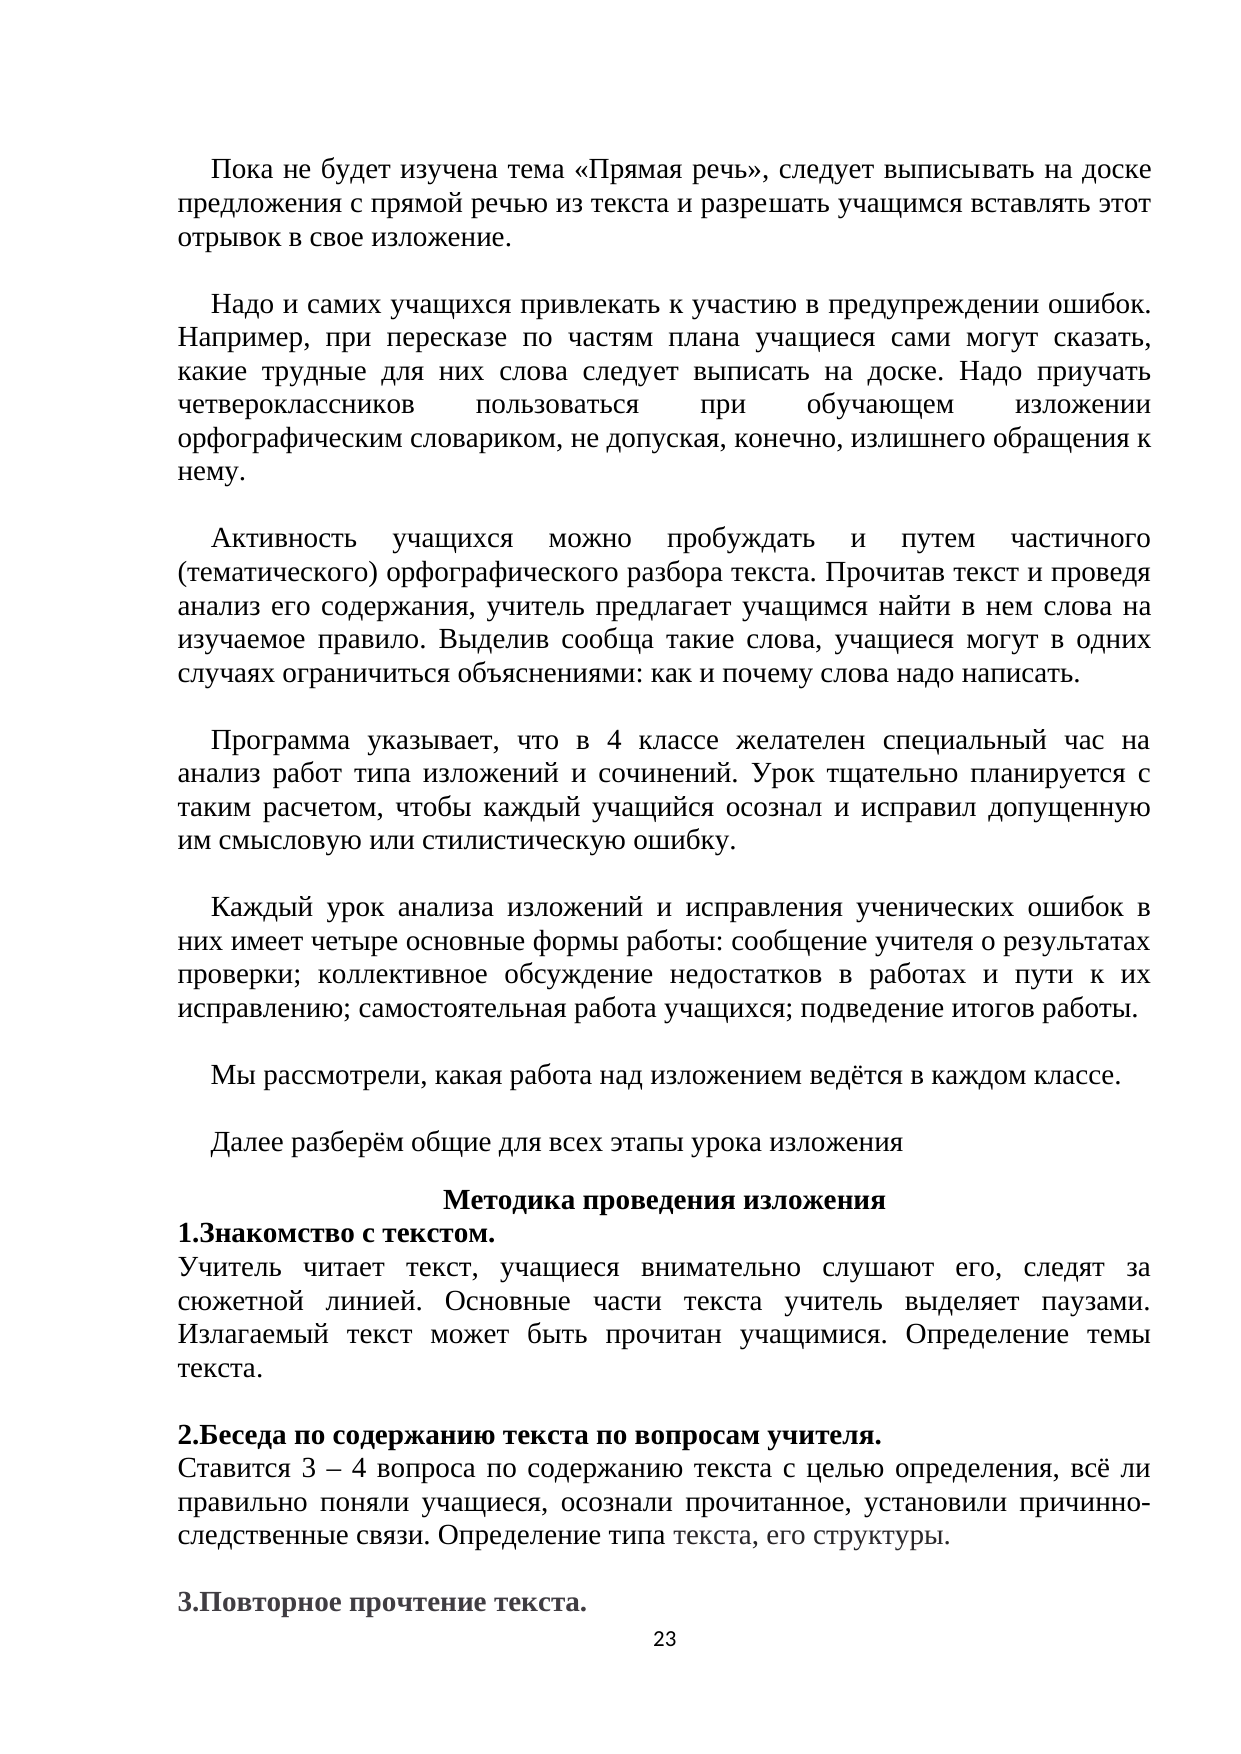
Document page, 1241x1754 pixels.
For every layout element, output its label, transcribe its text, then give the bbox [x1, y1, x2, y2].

text Методика проведения изложения [177, 1182, 1152, 1216]
text 1.Знакомство с текстом. [177, 1216, 1152, 1249]
text Ставится 3 – 4 вопроса по содержанию текста с целью определения, всё ли правильно поняли учащиеся, осознали прочитанное, установили причинно-следственные связи. Определение типа текста, его структуры. [177, 1450, 1152, 1551]
text Учитель читает текст, учащиеся внимательно слушают его, следят за сюжетной линией. Основные части текста учитель выделяет паузами. Излагаемый текст может быть прочитан учащимися. Определение темы текста. [177, 1249, 1152, 1383]
text Каждый урок анализа изложений и исправления ученических ошибок в них имеет четыре основные формы работы: сообщение учителя о результатах проверки; коллективное обсуждение недостатков в работах и пути к их исправлению; самостоятельная работа учащихся; подведение итогов работы. [177, 889, 1152, 1024]
text Надо и самих учащихся привлекать к участию в предупреждении ошибок. Например, при пересказе по частям плана учащиеся сами могут сказать, какие трудные для них слова следует выписать на доске. Надо приучать четвероклассников пользоваться при обучающем изложении орфографическим словариком, не допуская, конечно, излишнего обращения к нему. [177, 286, 1152, 487]
text Программа указывает, что в 4 классе желателен специальный час на анализ работ типа изложений и сочинений. Урок тщательно планируется с таким расчетом, чтобы каждый учащийся осознал и исправил допущенную им смысловую или стилистическую ошибку. [177, 722, 1152, 856]
text Далее разберём общие для всех этапы урока изложения [177, 1124, 1152, 1158]
text Активность учащихся можно пробуждать и путем частичного (тематического) орфографического разбора текста. Прочитав текст и проведя анализ его содержания, учитель предлагает учащимся найти в нем слова на изучаемое правило. Выделив сообща такие слова, учащиеся могут в одних случаях ограничиться объяснениями: как и почему слова надо написать. [177, 521, 1152, 688]
text Пока не будет изучена тема «Прямая речь», следует выписывать на доске предложения с прямой речью из текста и разрешать учащимся вставлять этот отрывок в свое изложение. [177, 152, 1152, 252]
text 3.Повторное прочтение текста. [177, 1584, 1152, 1618]
text 2.Беседа по содержанию текста по вопросам учителя. [177, 1417, 1152, 1450]
text Мы рассмотрели, какая работа над изложением ведётся в каждом классе. [177, 1057, 1152, 1091]
